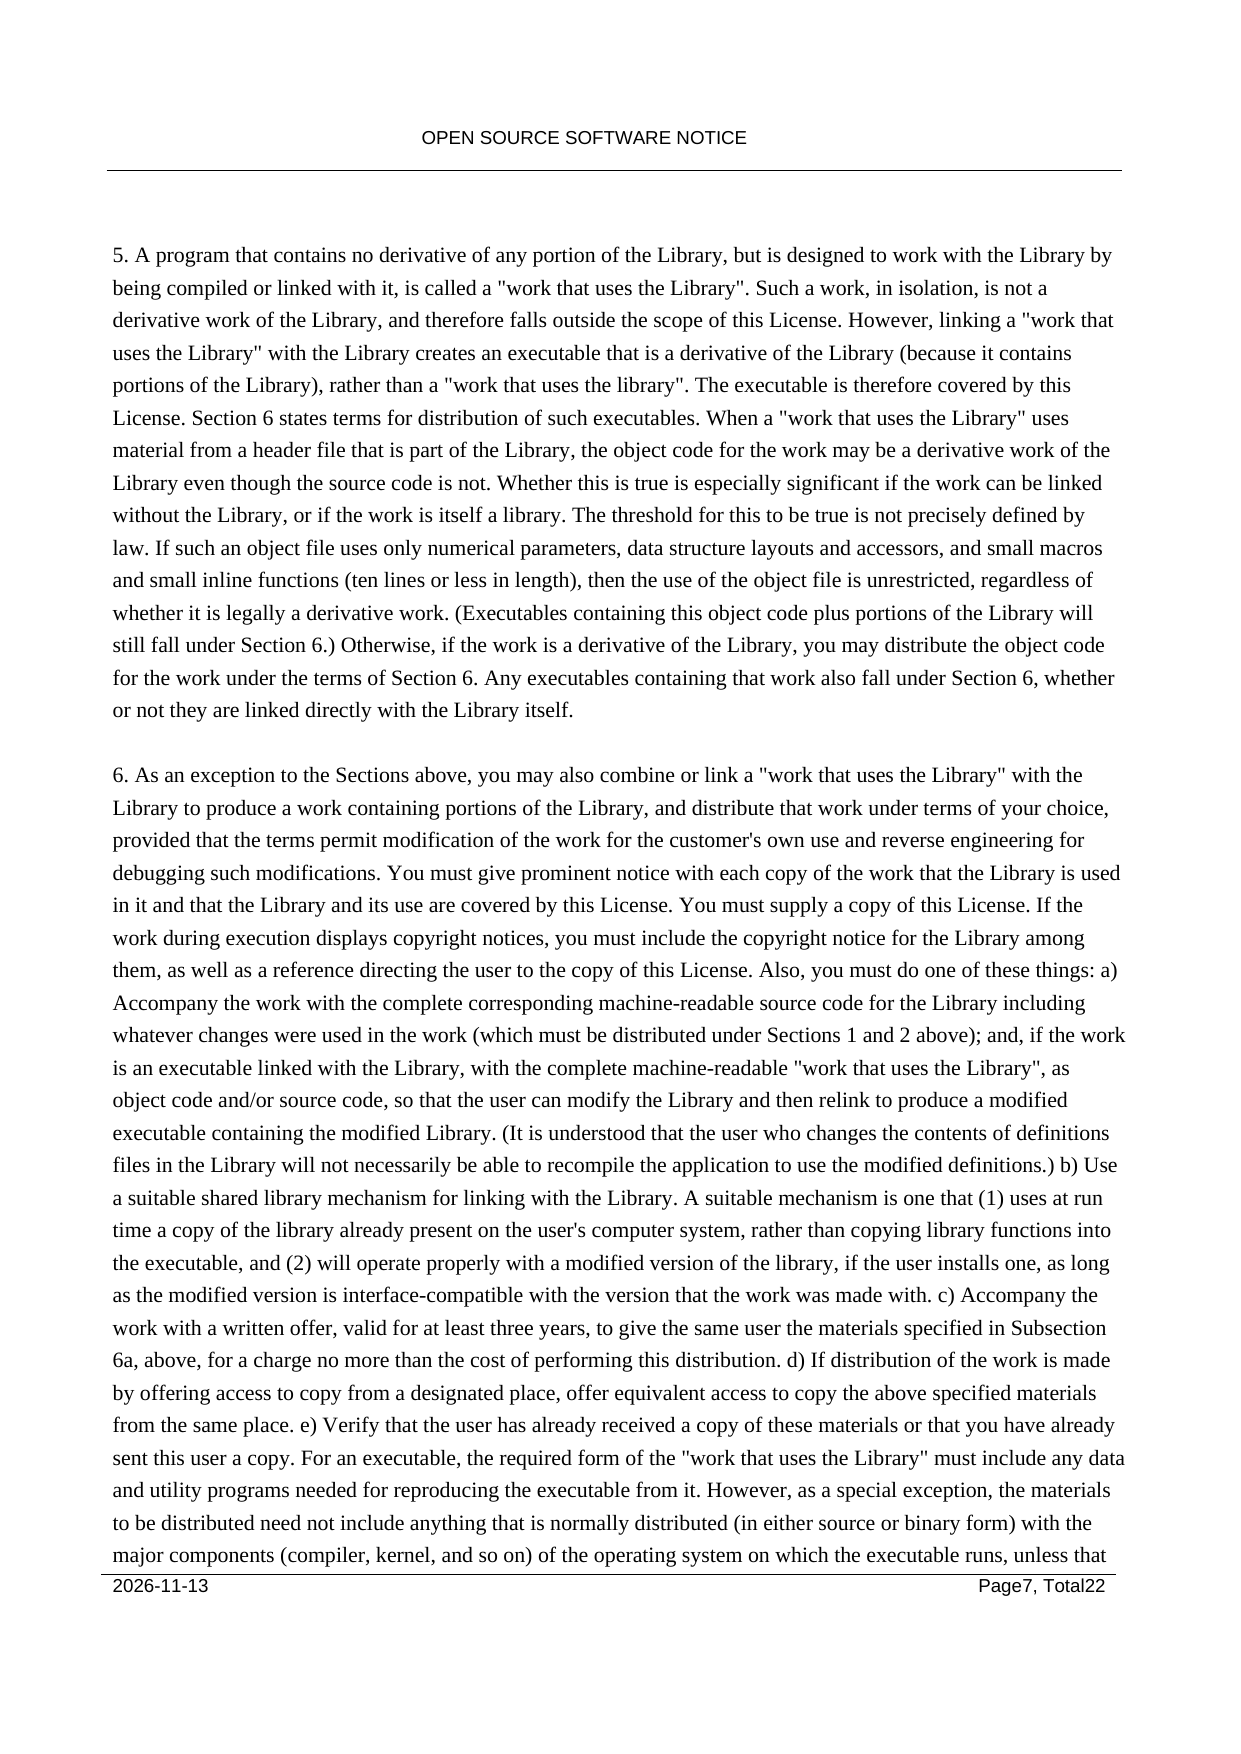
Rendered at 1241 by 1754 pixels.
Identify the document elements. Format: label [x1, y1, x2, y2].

text [112, 206, 1128, 1571]
